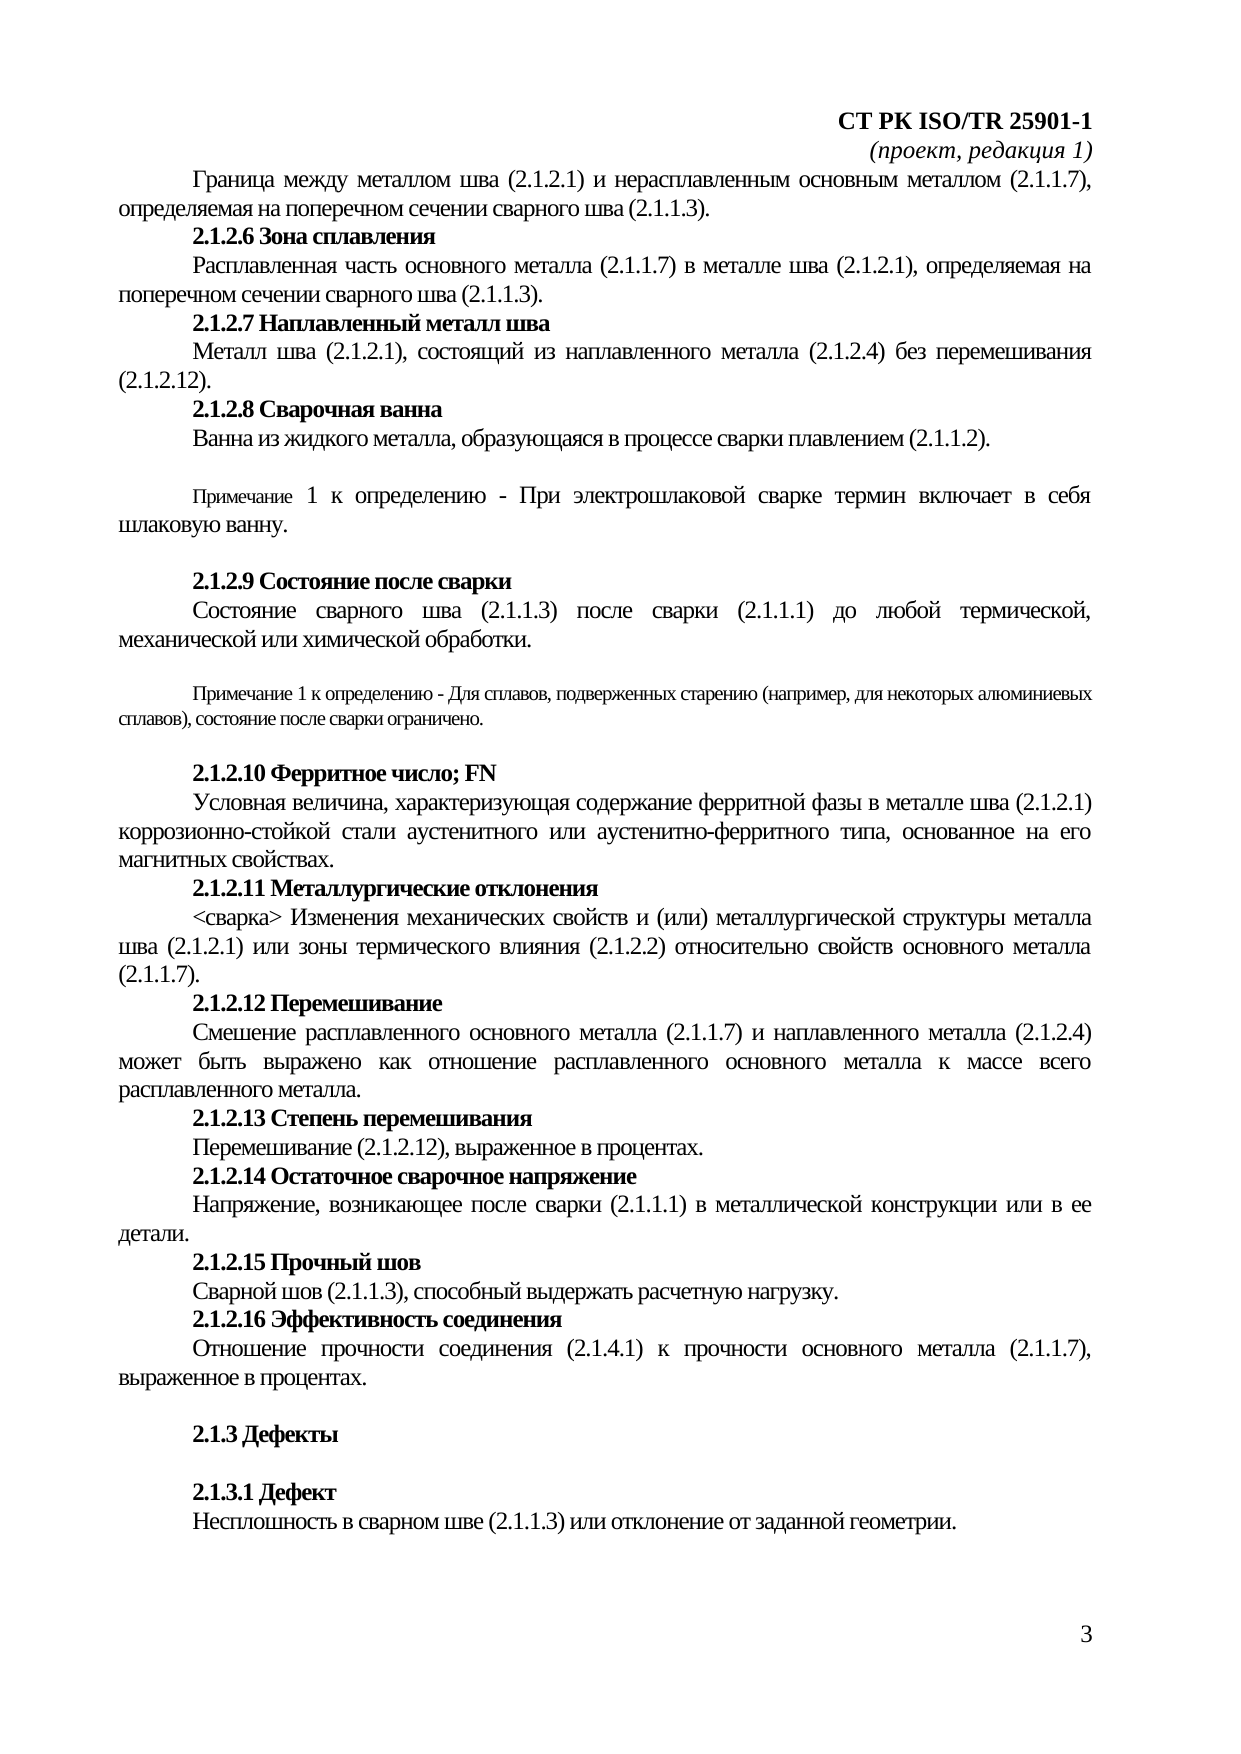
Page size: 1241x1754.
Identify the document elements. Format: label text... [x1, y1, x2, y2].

text 2.1.2.16 Эффективность соединения [118, 1304, 1092, 1333]
text Отношение прочности соединения (2.1.4.1) к прочности основного металла (2.1.1.7), выраженное в процентах. [118, 1333, 1092, 1391]
text 2.1.2.12 Перемешивание [118, 988, 1092, 1017]
text 2.1.2.7 Наплавленный металл шва [118, 308, 1092, 336]
text Расплавленная часть основного металла (2.1.1.7) в металле шва (2.1.2.1), определяемая на поперечном сечении сварного шва (2.1.1.3). [118, 250, 1092, 308]
text Граница между металлом шва (2.1.2.1) и нерасплавленным основным металлом (2.1.1.7), определяемая на поперечном сечении сварного шва (2.1.1.3). [118, 164, 1092, 221]
text Металл шва (2.1.2.1), состоящий из наплавленного металла (2.1.2.4) без перемешивания (2.1.2.12). [118, 336, 1092, 394]
text 2.1.2.14 Остаточное сварочное напряжение [118, 1161, 1092, 1189]
text Напряжение, возникающее после сварки (2.1.1.1) в металлической конструкции или в ее детали. [118, 1189, 1092, 1247]
text <сварка> Изменения механических свойств и (или) металлургической структуры металла шва (2.1.2.1) или зоны термического влияния (2.1.2.2) относительно свойств основного металла (2.1.1.7). [118, 902, 1092, 988]
text 2.1.2.10 Ферритное число; FN [118, 758, 1092, 787]
text Перемешивание (2.1.2.12), выраженное в процентах. [118, 1132, 1092, 1161]
text 2.1.2.13 Степень перемешивания [118, 1103, 1092, 1132]
text 2.1.2.8 Сварочная ванна [118, 394, 1092, 423]
text 2.1.2.6 Зона сплавления [118, 221, 1092, 250]
text Смешение расплавленного основного металла (2.1.1.7) и наплавленного металла (2.1.2.4) может быть выражено как отношение расплавленного основного металла к массе всего расплавленного металла. [118, 1017, 1092, 1103]
text 2.1.2.15 Прочный шов [118, 1247, 1092, 1276]
text 2.1.3 Дефекты [118, 1419, 1092, 1448]
text 2.1.2.11 Металлургические отклонения [118, 873, 1092, 902]
text Несплошность в сварном шве (2.1.1.3) или отклонение от заданной геометрии. [118, 1506, 1092, 1534]
text Состояние сварного шва (2.1.1.3) после сварки (2.1.1.1) до любой термической, механической или химической обработки. [118, 595, 1092, 653]
text Ванна из жидкого металла, образующаяся в процессе сварки плавлением (2.1.1.2). [118, 423, 1092, 451]
text 2.1.3.1 Дефект [118, 1477, 1092, 1506]
text Условная величина, характеризующая содержание ферритной фазы в металле шва (2.1.2.1) коррозионно-стойкой стали аустенитного или аустенитно-ферритного типа, основанное на его магнитных свойствах. [118, 787, 1092, 873]
text Примечание 1 к определению - Для сплавов, подверженных старению (например, для некоторых алюминиевых сплавов), состояние после сварки ограничено. [118, 681, 1092, 729]
text 2.1.2.9 Состояние после сварки [118, 566, 1092, 595]
text Примечание 1 к определению - При электрошлаковой сварке термин включает в себя шлаковую ванну. [118, 480, 1092, 538]
text Сварной шов (2.1.1.3), способный выдержать расчетную нагрузку. [118, 1276, 1092, 1304]
